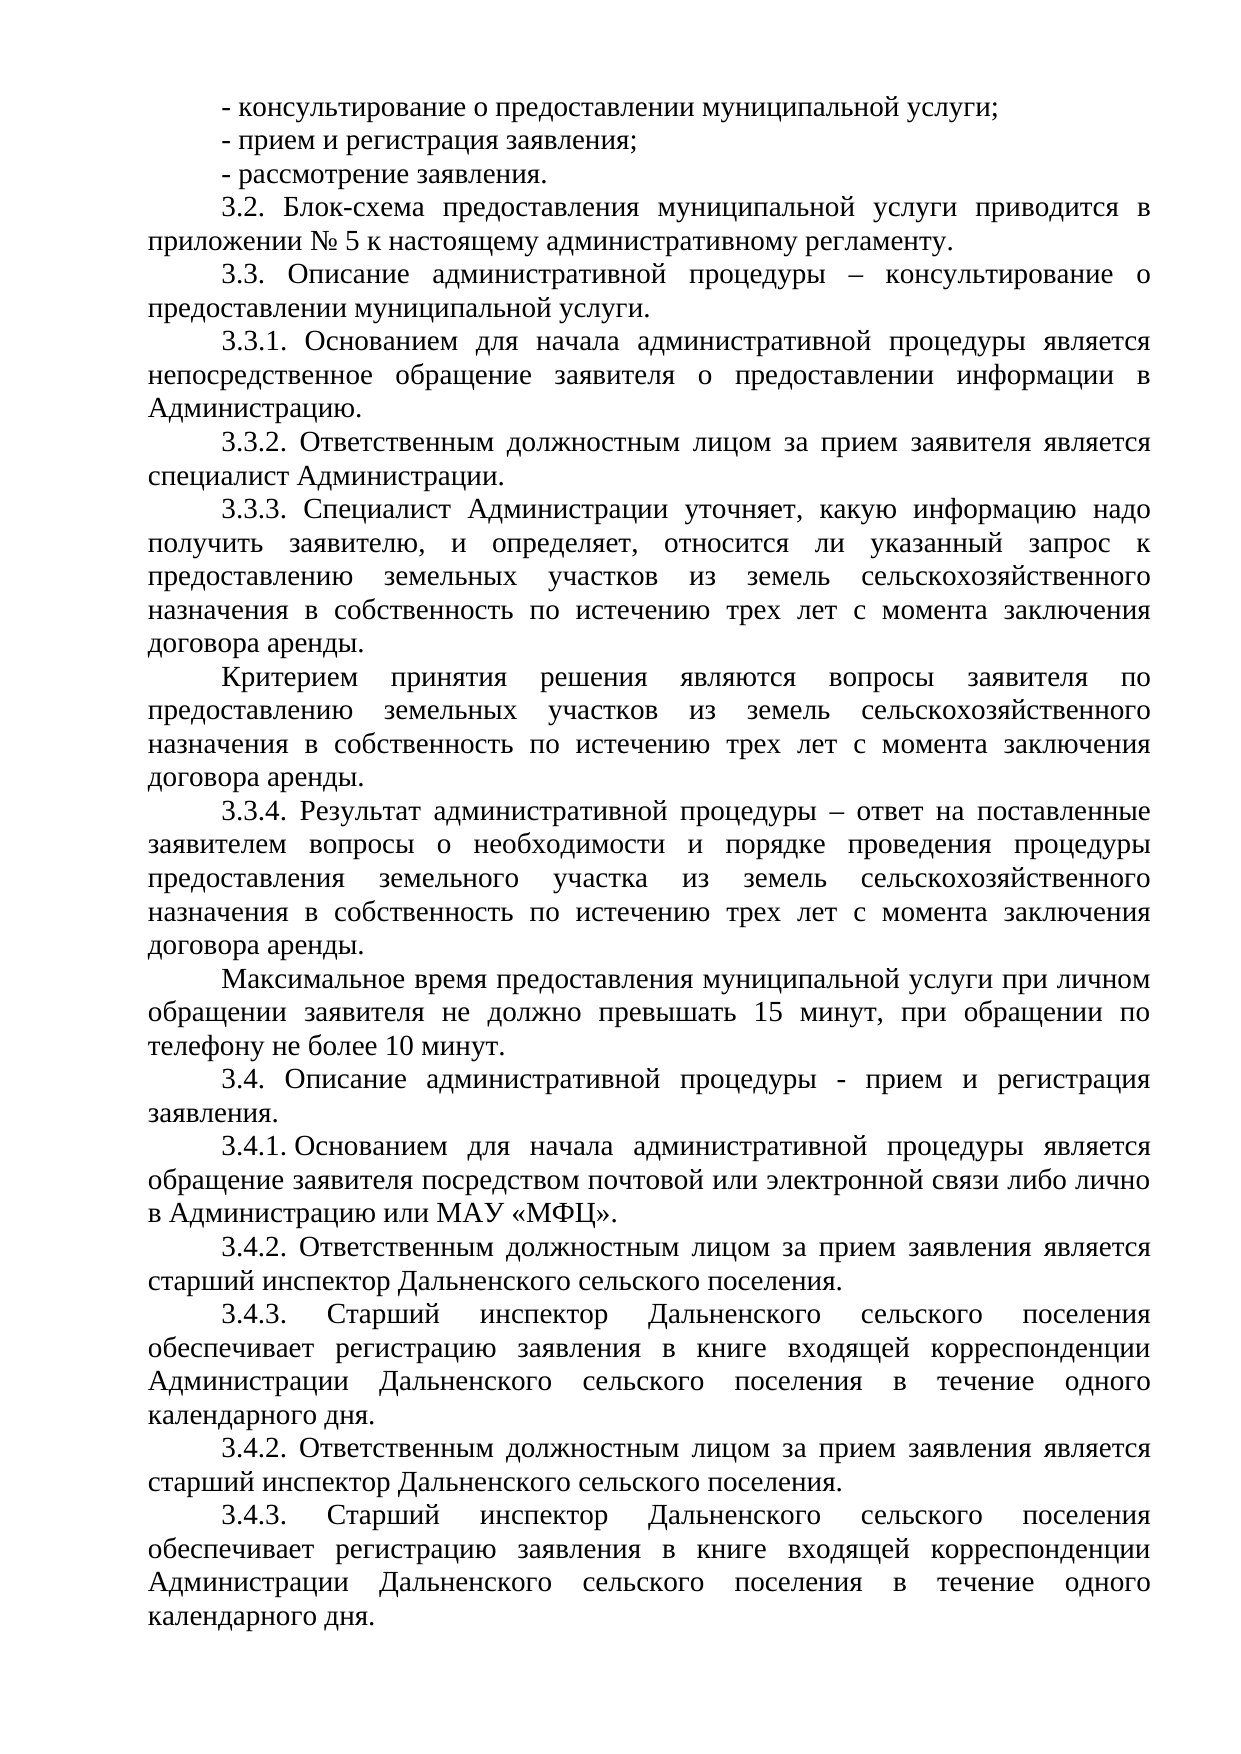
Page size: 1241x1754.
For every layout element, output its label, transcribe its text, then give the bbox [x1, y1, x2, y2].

text 3.3.3. Специалист Администрации уточняет, какую информацию надо получить заявителю, и определяет, относится ли указанный запрос к предоставлению земельных участков из земель сельскохозяйственного назначения в собственность по истечению трех лет с момента заключения договора аренды. [148, 491, 1152, 659]
text 3.3. Описание административной процедуры – консультирование о предоставлении муниципальной услуги. [148, 256, 1152, 323]
text - консультирование о предоставлении муниципальной услуги; [148, 89, 1152, 122]
text - прием и регистрация заявления; [148, 122, 1152, 156]
text - рассмотрение заявления. [148, 156, 1152, 189]
text 3.3.4. Результат административной процедуры – ответ на поставленные заявителем вопросы о необходимости и порядке проведения процедуры предоставления земельного участка из земель сельскохозяйственного назначения в собственность по истечению трех лет с момента заключения договора аренды. [148, 793, 1152, 961]
text 3.4.2. Ответственным должностным лицом за прием заявления является старший инспектор Дальненского сельского поселения. [148, 1430, 1152, 1497]
text 3.4.1. Основанием для начала административной процедуры является обращение заявителя посредством почтовой или электронной связи либо лично в Администрацию или МАУ «МФЦ». [148, 1128, 1152, 1229]
text 3.3.1. Основанием для начала административной процедуры является непосредственное обращение заявителя о предоставлении информации в Администрацию. [148, 323, 1152, 424]
text 3.4.3. Старший инспектор Дальненского сельского поселения обеспечивает регистрацию заявления в книге входящей корреспонденции Администрации Дальненского сельского поселения в течение одного календарного дня. [148, 1497, 1152, 1632]
text 3.2. Блок-схема предоставления муниципальной услуги приводится в приложении № 5 к настоящему административному регламенту. [148, 189, 1152, 256]
text 3.3.2. Ответственным должностным лицом за прием заявителя является специалист Администрации. [148, 424, 1152, 491]
text 3.4. Описание административной процедуры - прием и регистрация заявления. [148, 1061, 1152, 1128]
text 3.4.2. Ответственным должностным лицом за прием заявления является старший инспектор Дальненского сельского поселения. [148, 1229, 1152, 1296]
text Максимальное время предоставления муниципальной услуги при личном обращении заявителя не должно превышать 15 минут, при обращении по телефону не более 10 минут. [148, 961, 1152, 1061]
text Критерием принятия решения являются вопросы заявителя по предоставлению земельных участков из земель сельскохозяйственного назначения в собственность по истечению трех лет с момента заключения договора аренды. [148, 659, 1152, 793]
text 3.4.3. Старший инспектор Дальненского сельского поселения обеспечивает регистрацию заявления в книге входящей корреспонденции Администрации Дальненского сельского поселения в течение одного календарного дня. [148, 1296, 1152, 1430]
